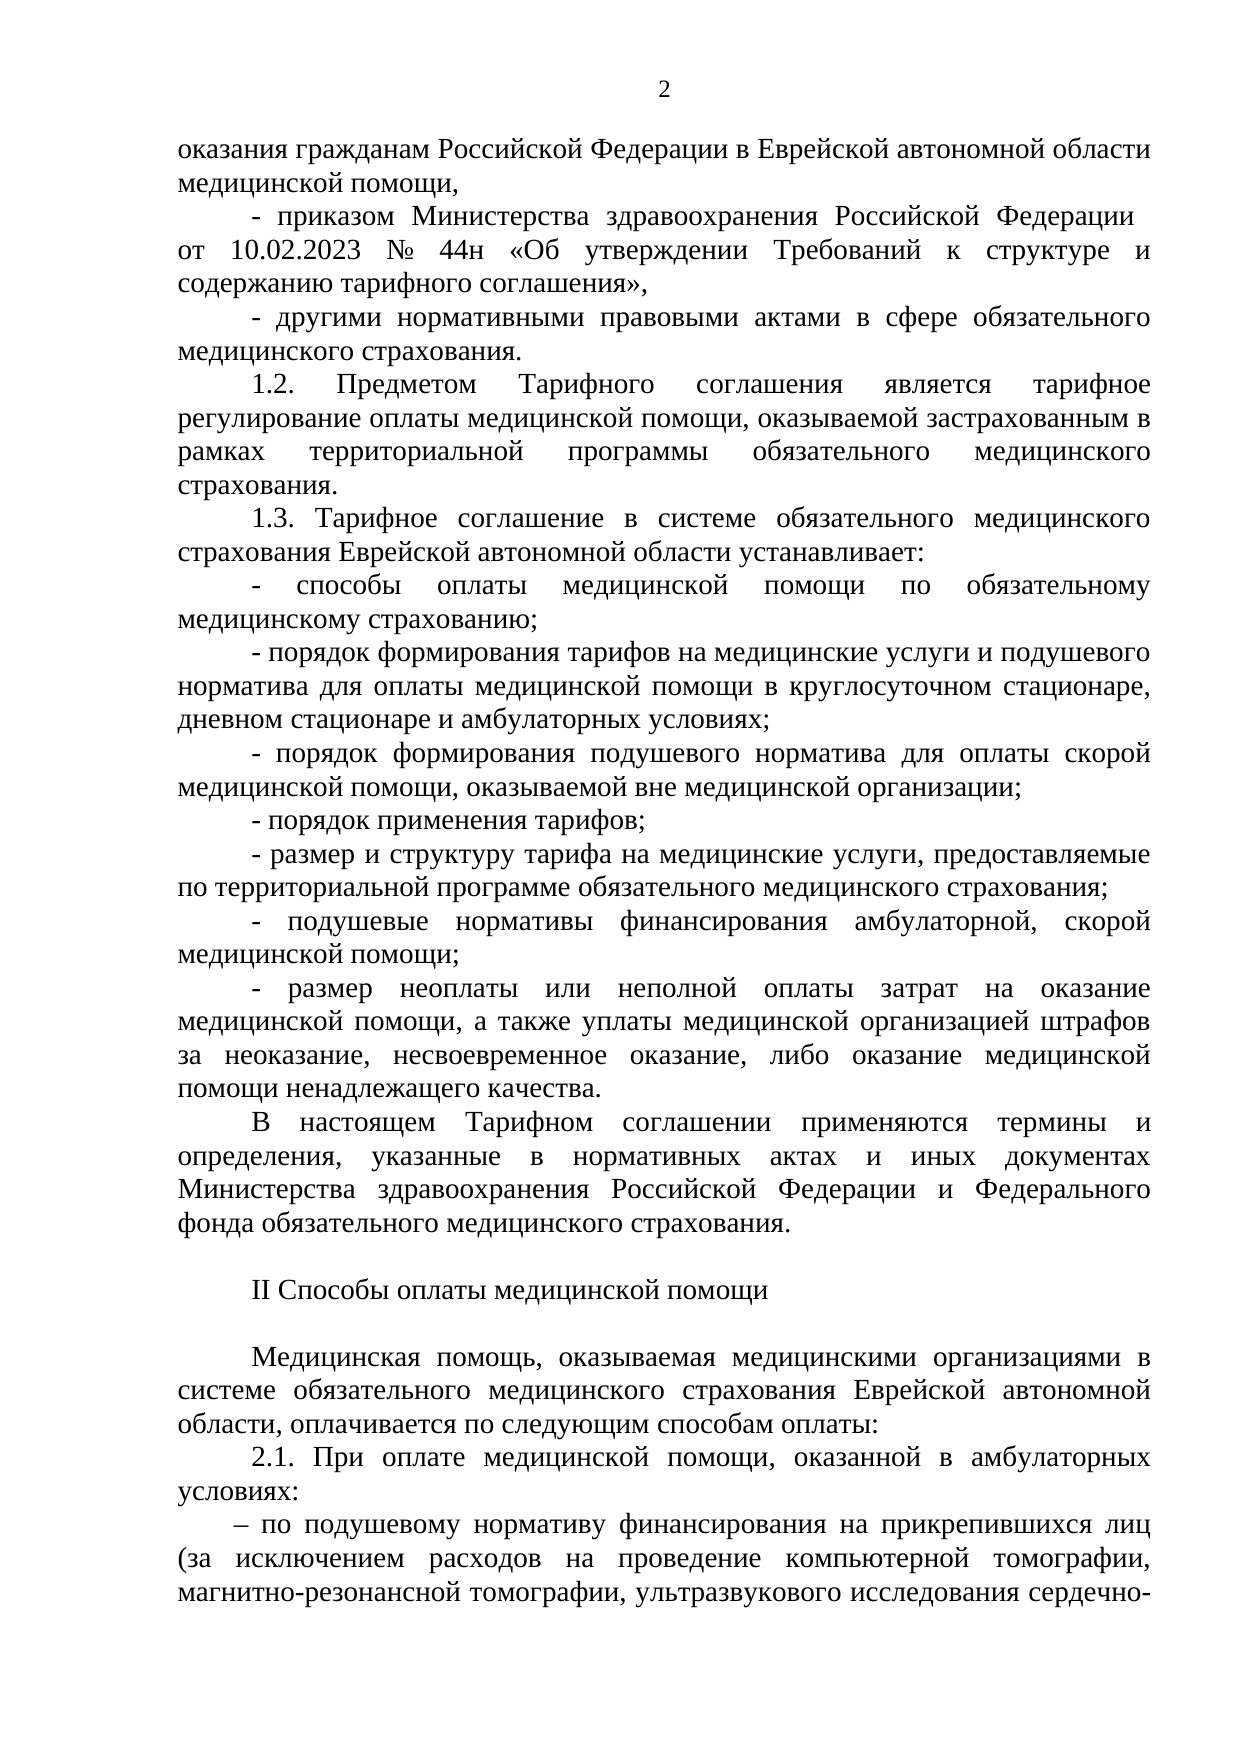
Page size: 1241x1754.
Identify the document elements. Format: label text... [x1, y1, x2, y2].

text II Способы оплаты медицинской помощи [177, 1272, 1152, 1305]
text - размер неоплаты или неполной оплаты затрат на оказание медицинской помощи, а также уплаты медицинской организацией штрафов за неоказание, несвоевременное оказание, либо оказание медицинской помощи ненадлежащего качества. [177, 970, 1152, 1104]
text - порядок применения тарифов; [177, 802, 1152, 836]
text 1.2. Предметом Тарифного соглашения является тарифное регулирование оплаты медицинской помощи, оказываемой застрахованным в рамках территориальной программы обязательного медицинского страхования. [177, 366, 1152, 500]
text - способы оплаты медицинской помощи по обязательному медицинскому страхованию; [177, 567, 1152, 634]
text - приказом Министерства здравоохранения Российской Федерации от 10.02.2023 № 44н «Об утверждении Требований к структуре и содержанию тарифного соглашения», [177, 198, 1152, 299]
text - подушевые нормативы финансирования амбулаторной, скорой медицинской помощи; [177, 903, 1152, 970]
text В настоящем Тарифном соглашении применяются термины и определения, указанные в нормативных актах и иных документах Министерства здравоохранения Российской Федерации и Федерального фонда обязательного медицинского страхования. [177, 1104, 1152, 1238]
text 2.1. При оплате медицинской помощи, оказанной в амбулаторных условиях: [177, 1439, 1152, 1507]
text - другими нормативными правовыми актами в сфере обязательного медицинского страхования. [177, 299, 1152, 366]
text Медицинская помощь, оказываемая медицинскими организациями в системе обязательного медицинского страхования Еврейской автономной области, оплачивается по следующим способам оплаты: [177, 1339, 1152, 1439]
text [177, 1507, 1152, 1607]
text - порядок формирования подушевого норматива для оплаты скорой медицинской помощи, оказываемой вне медицинской организации; [177, 735, 1152, 802]
text - порядок формирования тарифов на медицинские услуги и подушевого норматива для оплаты медицинской помощи в круглосуточном стационаре, дневном стационаре и амбулаторных условиях; [177, 634, 1152, 735]
text 1.3. Тарифное соглашение в системе обязательного медицинского страхования Еврейской автономной области устанавливает: [177, 500, 1152, 567]
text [177, 131, 1152, 198]
text - размер и структуру тарифа на медицинские услуги, предоставляемые по территориальной программе обязательного медицинского страхования; [177, 836, 1152, 903]
